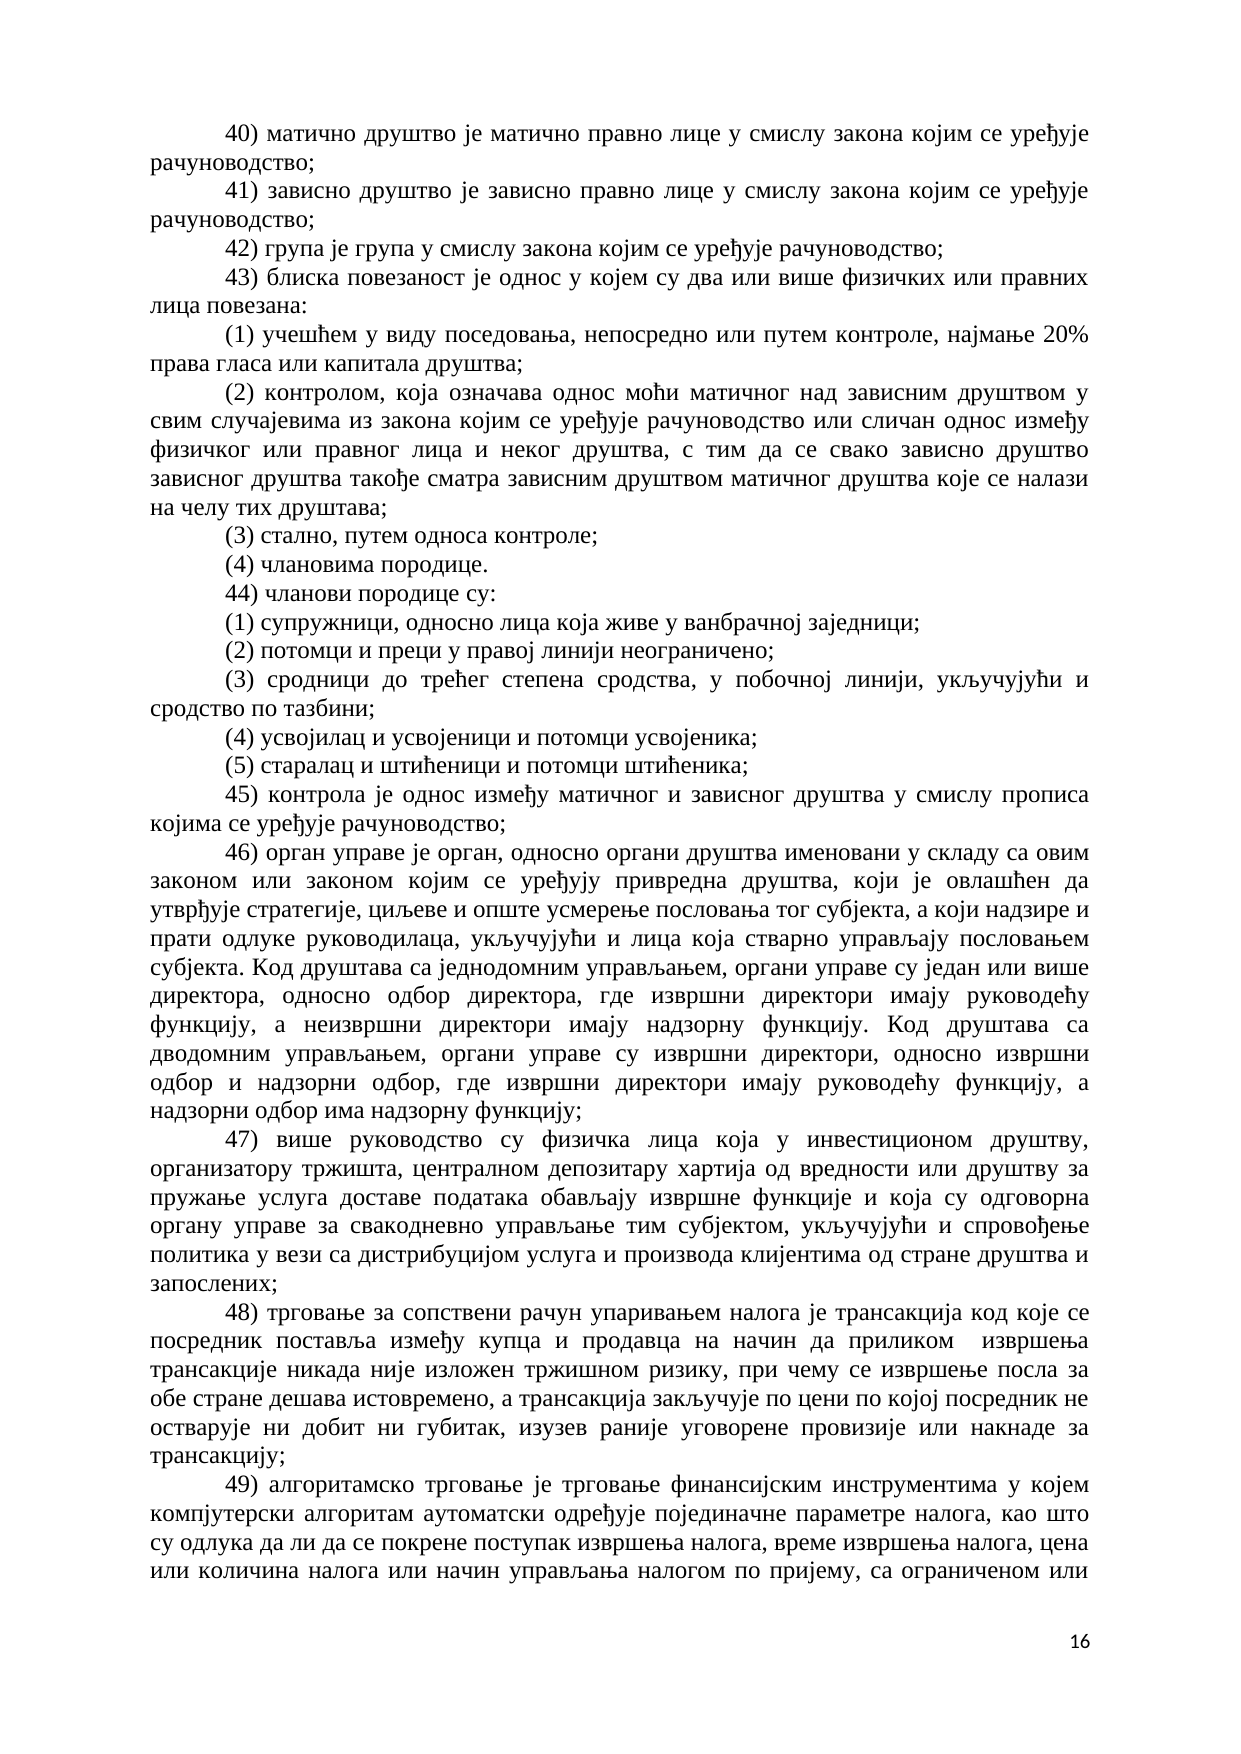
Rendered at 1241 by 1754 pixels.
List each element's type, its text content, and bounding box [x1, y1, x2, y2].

text (5) старалац и штићеници и потомци штићеника; [150, 751, 1090, 779]
text 47) више руководство су физичка лица која у инвестиционом друштву, организатору тржишта, централном депозитару хартија од вредности или друштву за пружање услуга доставе података обављају извршне функције и која су одговорна органу управе за свакодневно управљање тим субјектом, укључујући и спровођење политика у вези са дистрибуцијом услуга и производа клијентима од стране друштва и запослених; [150, 1124, 1090, 1297]
text 41) зависно друштво је зависно правно лице у смислу закона којим се уређује рачуноводство; [150, 176, 1090, 233]
text 40) матично друштво је матично правно лице у смислу закона којим се уређује рачуноводство; [150, 118, 1090, 176]
text 43) блиска повезаност је однос у којем су два или више физичких или правних лица повезана: [150, 262, 1090, 319]
text (3) сродници до трећег степена сродства, у побочној линији, укључујући и сродство по тазбини; [150, 664, 1090, 722]
text (1) супружници, односно лица која живе у ванбрачној заједници; [150, 607, 1090, 636]
text 48) трговање за сопствени рачун упаривањем налога је трансакција код које се посредник поставља између купца и продавца нa нaчин дa приликoм извршења трансакције никада није изложен тржишном ризику, при чему се извршење посла за обе стране дешава истовремено, а трансакција закључује по цени по којој посредник не остварује ни добит ни губитак, изузев раније уговорене провизије или накнаде за трансакцију; [150, 1297, 1090, 1469]
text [150, 1469, 1090, 1584]
text (4) члановима породице. [150, 549, 1090, 578]
text (2) контролом, која означава однос моћи матичног над зависним друштвом у свим случајевима из закона којим се уређује рачуноводство или сличан однос између физичког или правног лица и неког друштва, с тим да се свако зависно друштво зависног друштва такође сматра зависним друштвом матичног друштва које се налази на челу тих друштава; [150, 377, 1090, 521]
text 46) орган управе је орган, односно органи друштва именовани у складу са овим законом или законом којим се уређују привредна друштва, који је овлашћен да утврђује стратегије, циљеве и опште усмерење пословања тог субјекта, а који надзире и прати одлуке руководилаца, укључујући и лица која стварно управљају пословањем субјекта. Код друштава са једнодомним управљањем, органи управе су један или више директора, односно одбор директора, где извршни директори имају руководећу функцију, а неизвршни директори имају надзорну функцију. Код друштава са дводомним управљањем, органи управе су извршни директори, односно извршни одбор и надзорни одбор, где извршни директори имају руководећу функцију, а надзорни одбор има надзорну функцију; [150, 837, 1090, 1124]
text 44) чланови породице су: [150, 578, 1090, 607]
text (4) усвојилац и усвојеници и потомци усвојеника; [150, 722, 1090, 751]
text 45) контрола је однос између матичног и зависног друштва у смислу прописа којима се уређује рачуноводство; [150, 779, 1090, 837]
text (1) учешћем у виду поседовања, непосредно или путем контроле, најмање 20% права гласа или капитала друштва; [150, 319, 1090, 377]
text (2) потомци и преци у правој линији неограничено; [150, 636, 1090, 664]
text (3) стално, путем односа контроле; [150, 521, 1090, 549]
text 42) група је група у смислу закона којим се уређује рачуноводство; [150, 233, 1090, 262]
